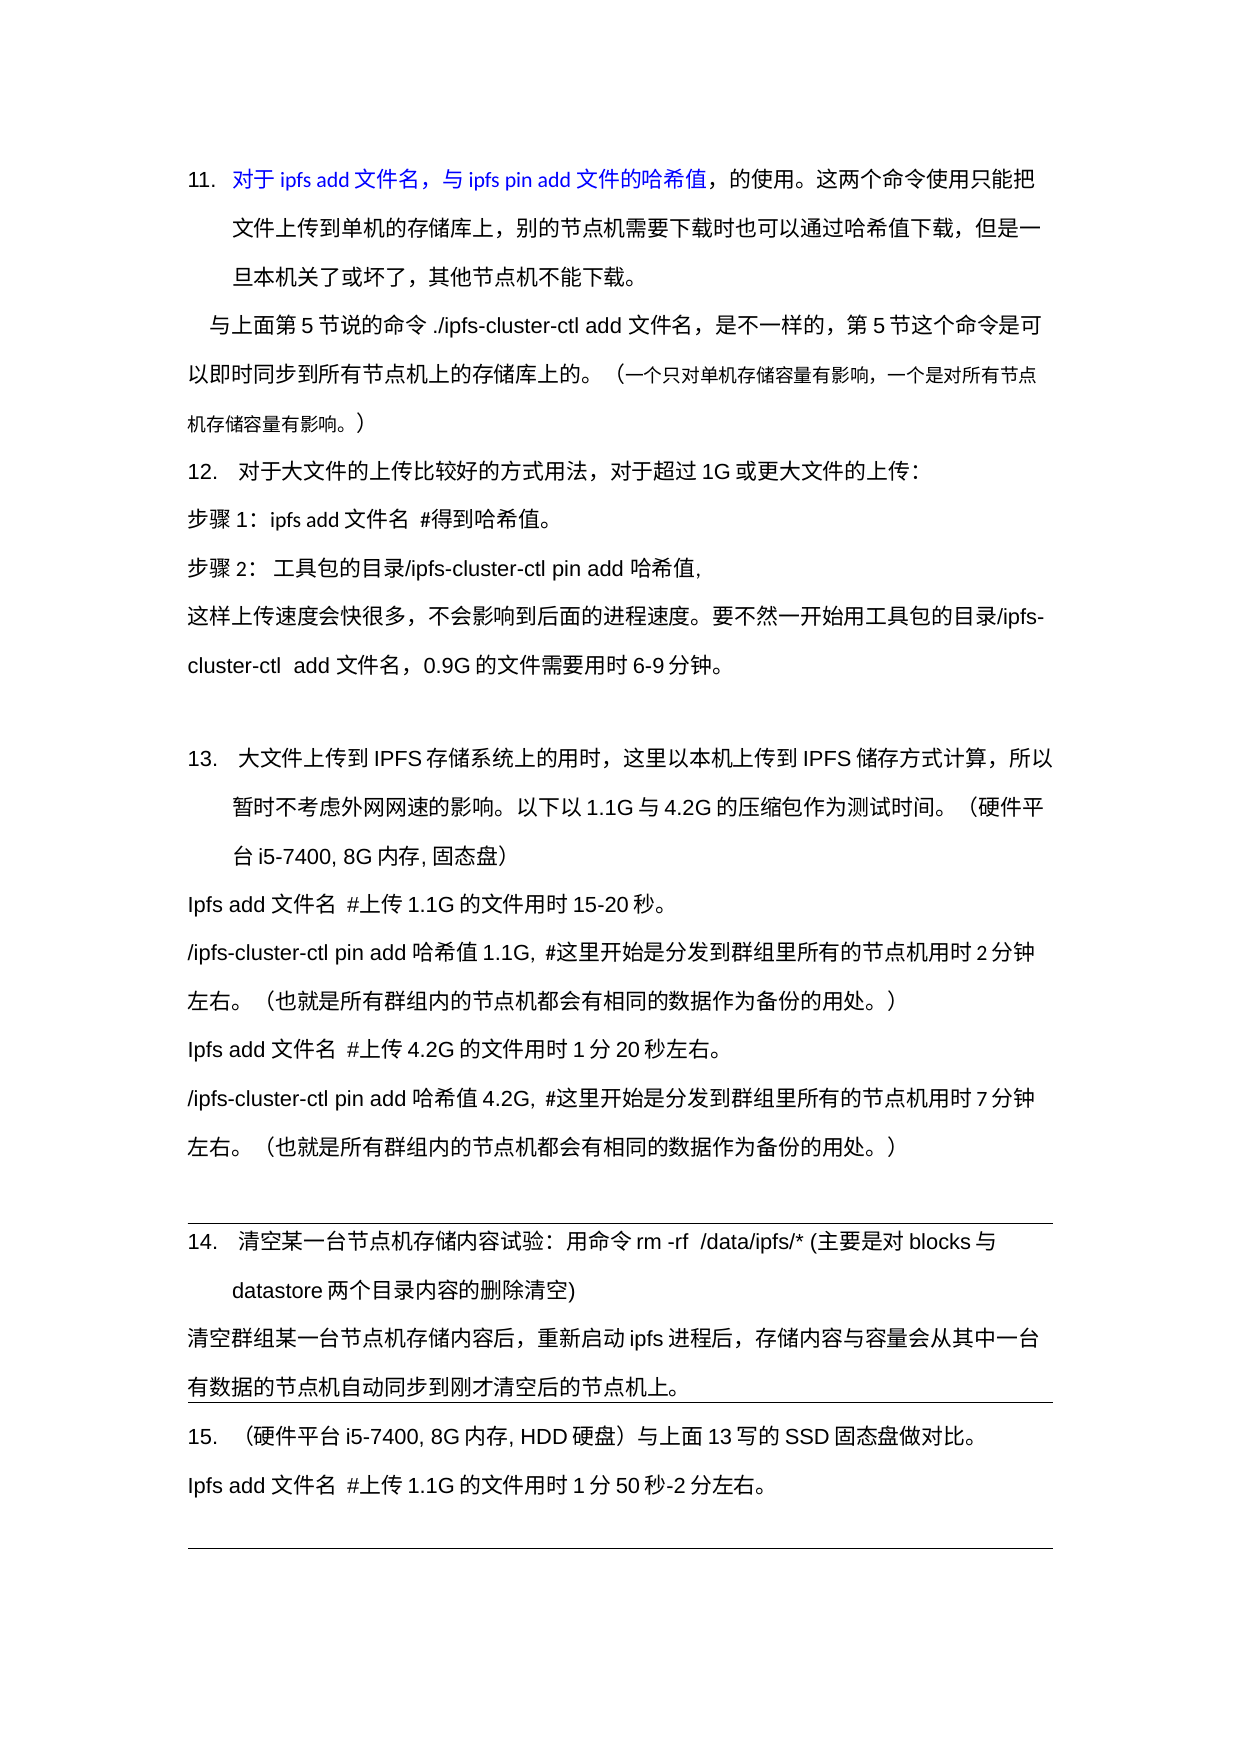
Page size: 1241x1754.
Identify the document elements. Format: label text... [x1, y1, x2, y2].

list Ipfs add 文件名 #上传4.2G的文件用时1分20秒左右。 [187, 1032, 1053, 1064]
list 步骤1：ipfs add 文件名 #得到哈希值。 [187, 502, 1053, 534]
list 步骤2： 工具包的目录/ipfs-cluster-ctl pin add 哈希值, [187, 550, 1053, 583]
list /ipfs-cluster-ctl pin add 哈希值1.1G, #这里开始是分发到群组里所有的节点机用时2分钟左右。（也就是所有群组内的节点机都会有相同的数据作为备份的用处。） [187, 935, 1053, 1016]
list （硬件平台i5-7400, 8G内存, HDD硬盘）与上面13写的SSD固态盘做对比。 [187, 1419, 1053, 1451]
list 清空群组某一台节点机存储内容后，重新启动ipfs进程后，存储内容与容量会从其中一台有数据的节点机自动同步到刚才清空后的节点机上。 [187, 1320, 1053, 1403]
list 大文件上传到IPFS存储系统上的用时，这里以本机上传到IPFS储存方式计算，所以暂时不考虑外网网速的影响。以下以1.1G与4.2G的压缩包作为测试时间。（硬件平台i5-7400, 8G内存, 固态盘） [187, 741, 1053, 871]
list Ipfs add 文件名 #上传1.1G的文件用时1分50秒-2分左右。 [187, 1467, 1053, 1500]
list 清空某一台节点机存储内容试验：用命令rm -rf /data/ipfs/* (主要是对blocks与datastore两个目录内容的删除清空) [187, 1224, 1053, 1305]
list 对于ipfs add 文件名，与ipfs pin add 文件的哈希值，的使用。这两个命令使用只能把文件上传到单机的存储库上，别的节点机需要下载时也可以通过哈希值下载，但是一旦本机关了或坏了，其他节点机不能下载。 [187, 162, 1053, 292]
list Ipfs add 文件名 #上传1.1G的文件用时15-20秒。 [187, 887, 1053, 919]
list 这样上传速度会快很多，不会影响到后面的进程速度。要不然一开始用工具包的目录/ipfs-cluster-ctl add 文件名，0.9G的文件需要用时6-9分钟。 [187, 599, 1053, 680]
list /ipfs-cluster-ctl pin add 哈希值4.2G, #这里开始是分发到群组里所有的节点机用时7分钟左右。（也就是所有群组内的节点机都会有相同的数据作为备份的用处。） [187, 1080, 1053, 1162]
list 与上面第5节说的命令 ./ipfs-cluster-ctl add 文件名，是不一样的，第5节这个命令是可以即时同步到所有节点机上的存储库上的。（一个只对单机存储容量有影响，一个是对所有节点机存储容量有影响。） [187, 308, 1053, 438]
list 对于大文件的上传比较好的方式用法，对于超过1G或更大文件的上传： [187, 454, 1053, 486]
